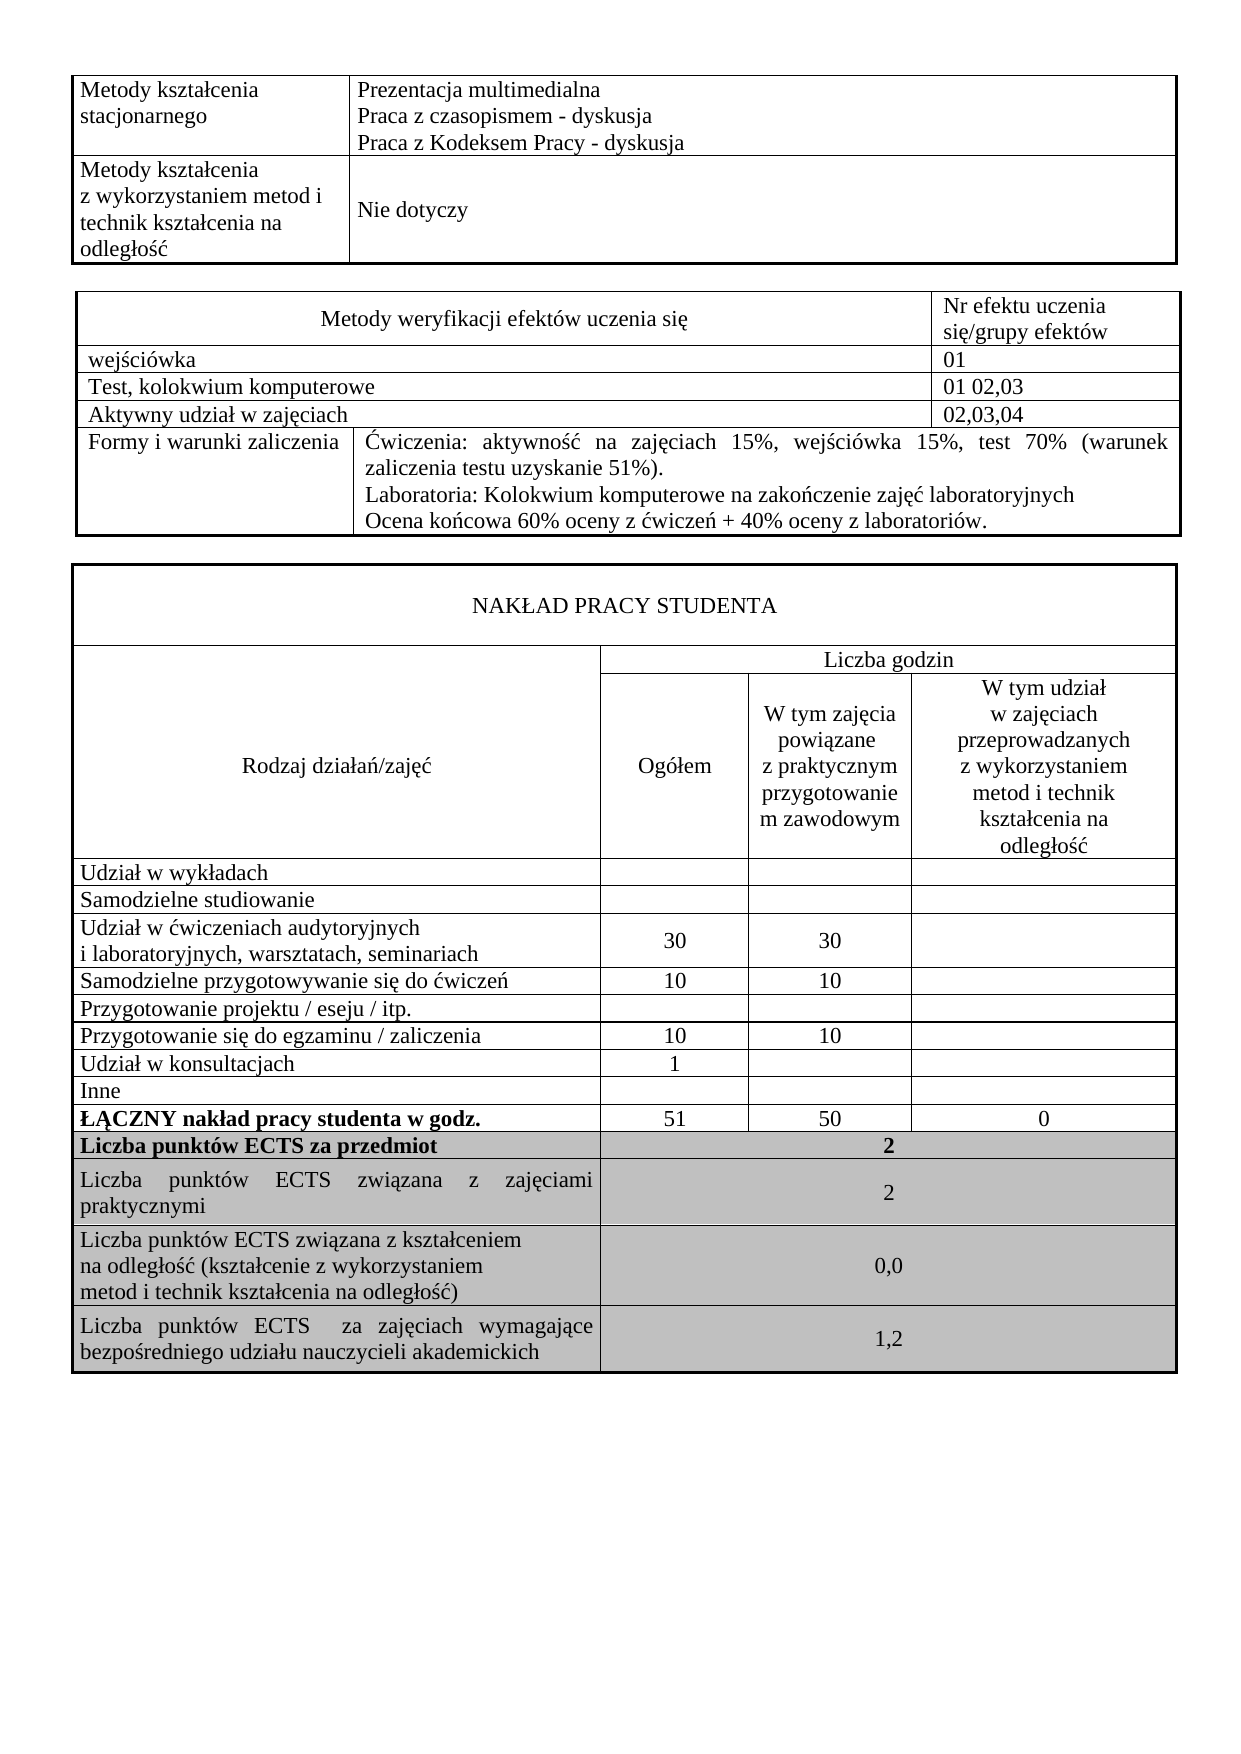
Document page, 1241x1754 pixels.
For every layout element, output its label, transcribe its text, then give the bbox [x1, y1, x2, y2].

table_cell Udział w ćwiczeniach audytoryjnych i laboratoryjnych, warsztatach, seminariach [74, 914, 600, 967]
table_cell 30 [601, 914, 748, 967]
table_cell Udział w konsultacjach [74, 1050, 600, 1076]
table_header NAKŁAD PRACY STUDENTA [74, 566, 1175, 645]
table_cell wejściówka [78, 346, 931, 372]
table_cell Udział w wykładach [74, 859, 600, 885]
table_cell [749, 1077, 911, 1103]
table_cell Liczba godzin [601, 646, 1175, 672]
table_cell [912, 968, 1175, 994]
table_cell ŁĄCZNY nakład pracy studenta w godz. [74, 1105, 600, 1131]
table_cell 51 [601, 1105, 748, 1131]
table_cell 01 [932, 346, 1179, 372]
table_cell [912, 1077, 1175, 1103]
table_cell W tym zajęcia powiązane z praktycznym przygotowaniem zawodowym [749, 674, 911, 858]
table_cell Inne [74, 1077, 600, 1103]
table_cell [912, 995, 1175, 1021]
table_cell Ćwiczenia: aktywność na zajęciach 15%, wejściówka 15%, test 70% (warunek zaliczenia testu uzyskanie 51%). Laboratoria: Kolokwium komputerowe na zakończenie zajęć laboratoryjnych Ocena końcowa 60% oceny z ćwiczeń + 40% oceny z laboratoriów. [354, 428, 1179, 533]
table_cell [749, 886, 911, 913]
table_cell Rodzaj działań/zajęć [74, 646, 600, 858]
table_cell 0,0 [601, 1226, 1175, 1305]
table_header Nr efektu uczenia się/grupy efektów [932, 292, 1179, 345]
table_cell Przygotowanie projektu / eseju / itp. [74, 995, 600, 1021]
table_cell [912, 886, 1175, 913]
table_cell [601, 859, 748, 885]
table_cell Liczba punktów ECTS za zajęciach wymagające bezpośredniego udziału nauczycieli akademickich [74, 1306, 600, 1371]
table_cell Przygotowanie się do egzaminu / zaliczenia [74, 1023, 600, 1049]
table_cell Samodzielne przygotowywanie się do ćwiczeń [74, 968, 600, 994]
table_cell 2 [601, 1132, 1175, 1158]
table_cell 0 [912, 1105, 1175, 1131]
table_cell 10 [749, 1023, 911, 1049]
table_cell Liczba punktów ECTS za przedmiot [74, 1132, 600, 1158]
table_cell [601, 1077, 748, 1103]
table_cell 10 [601, 968, 748, 994]
table_cell Ogółem [601, 674, 748, 858]
table_cell [912, 1023, 1175, 1049]
table_cell 01 02,03 [932, 373, 1179, 399]
table_header Metody weryfikacji efektów uczenia się [78, 292, 931, 345]
table_cell [601, 995, 748, 1021]
table_cell Aktywny udział w zajęciach [78, 401, 931, 427]
table_cell Samodzielne studiowanie [74, 886, 600, 913]
table_cell W tym udział w zajęciach przeprowadzanych z wykorzystaniem metod i technik kształcenia na odległość [912, 674, 1175, 858]
table_cell 10 [601, 1023, 748, 1049]
table_cell [749, 859, 911, 885]
table_cell [749, 1050, 911, 1076]
table_cell [912, 1050, 1175, 1076]
table_cell 02,03,04 [932, 401, 1179, 427]
table_cell [601, 886, 748, 913]
table_cell 1 [601, 1050, 748, 1076]
table_cell Metody kształcenia z wykorzystaniem metod i technik kształcenia na odległość [74, 156, 349, 262]
table_cell [912, 859, 1175, 885]
table_cell Prezentacja multimedialna Praca z czasopismem - dyskusja Praca z Kodeksem Pracy - dyskusja [350, 76, 1175, 155]
table_cell Test, kolokwium komputerowe [78, 373, 931, 399]
table_cell 1,2 [601, 1306, 1175, 1371]
table_cell Liczba punktów ECTS związana z kształceniem na odległość (kształcenie z wykorzystaniem metod i technik kształcenia na odległość) [74, 1226, 600, 1305]
table_cell [749, 995, 911, 1021]
table_cell Nie dotyczy [350, 156, 1175, 262]
table_cell 30 [749, 914, 911, 967]
table_cell 50 [749, 1105, 911, 1131]
table_cell 2 [601, 1159, 1175, 1224]
table_cell Liczba punktów ECTS związana z zajęciami praktycznymi [74, 1159, 600, 1224]
table_cell [912, 914, 1175, 967]
table_cell 10 [749, 968, 911, 994]
table_cell Formy i warunki zaliczenia [78, 428, 353, 533]
table_cell Metody kształcenia stacjonarnego [74, 76, 349, 155]
